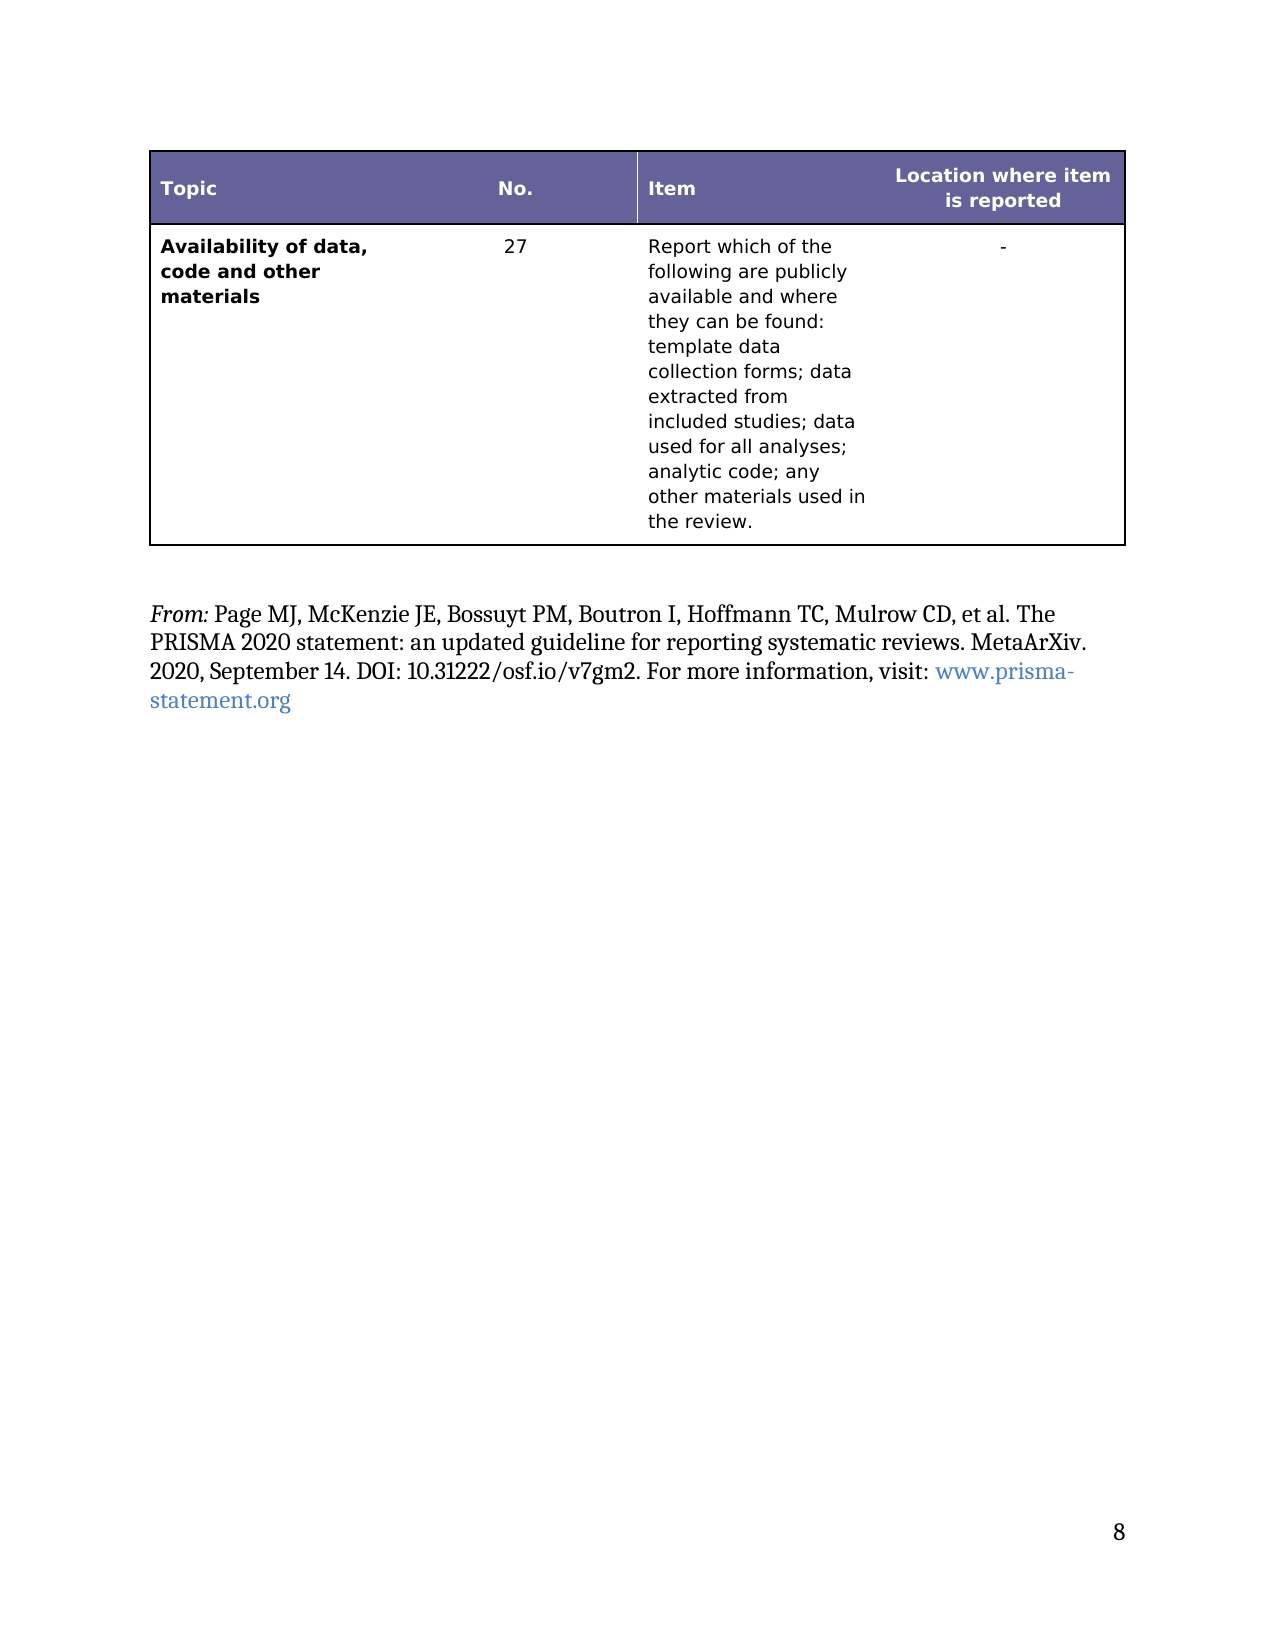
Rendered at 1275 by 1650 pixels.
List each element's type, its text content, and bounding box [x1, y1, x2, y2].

table_cell Availability of data, code and other materials [151, 225, 394, 544]
table_header Topic [151, 152, 394, 223]
table_cell - [881, 225, 1124, 544]
text From: Page MJ, McKenzie JE, Bossuyt PM, Boutron I, Hoffmann TC, Mulrow CD, et al. The PRISMA 2020 statement: an updated guideline for reporting systematic reviews. MetaArXiv. 2020, September 14. DOI: 10.31222/osf.io/v7gm2. For more information, visit: www.prisma-statement.org [150, 599, 1125, 714]
table_header Item [638, 152, 881, 223]
table_cell Report which of the following are publicly available and where they can be found: template data collection forms; data extracted from included studies; data used for all analyses; analytic code; any other materials used in the review. [638, 225, 881, 544]
table_header Location where item is reported [881, 152, 1124, 223]
table_header No. [394, 152, 637, 223]
table_cell 27 [394, 225, 637, 544]
